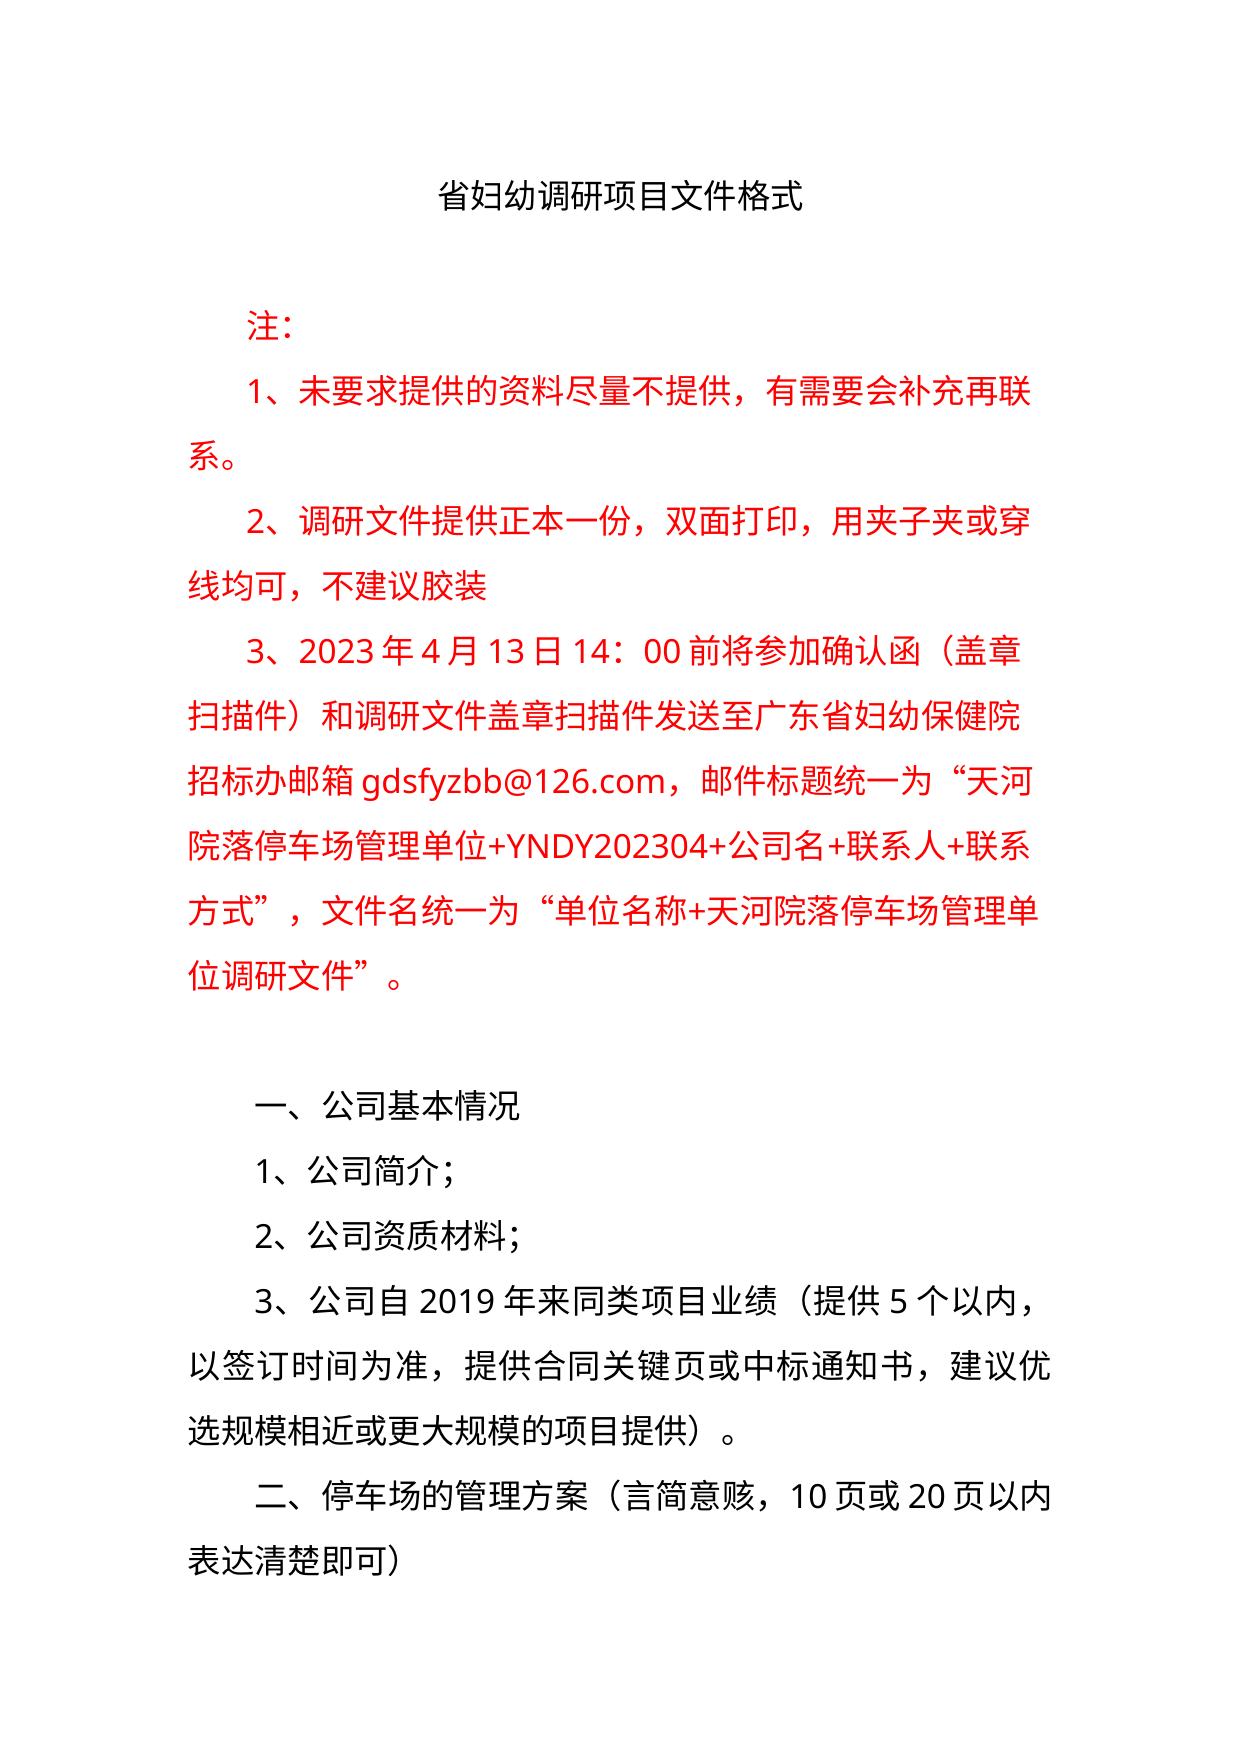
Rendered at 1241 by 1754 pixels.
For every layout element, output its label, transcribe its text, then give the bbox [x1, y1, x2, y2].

text 注： [187, 292, 1053, 357]
text 1、公司简介； [187, 1137, 1053, 1202]
list 未要求提供的资料尽量不提供，有需要会补充再联系。 [187, 357, 1053, 487]
list 2023年4月13日14：00前将参加确认函（盖章扫描件）和调研文件盖章扫描件发送至广东省妇幼保健院招标办邮箱gdsfyzbb@126.com，邮件标题统一为“天河院落停车场管理单位+YNDY202304+公司名+联系人+联系方式”，文件名统一为“单位名称+天河院落停车场管理单位调研文件”。 [187, 617, 1053, 1007]
text 3、公司自2019年来同类项目业绩（提供5个以内，以签订时间为准，提供合同关键页或中标通知书，建议优选规模相近或更大规模的项目提供）。 [187, 1267, 1053, 1462]
text 一、公司基本情况 [187, 1072, 1053, 1137]
text 省妇幼调研项目文件格式 [187, 162, 1053, 227]
text 2、公司资质材料； [187, 1202, 1053, 1267]
text 二、停车场的管理方案（言简意赅，10页或20页以内，表达清楚即可） [187, 1462, 1053, 1592]
list 调研文件提供正本一份，双面打印，用夹子夹或穿线均可，不建议胶装 [187, 487, 1053, 617]
